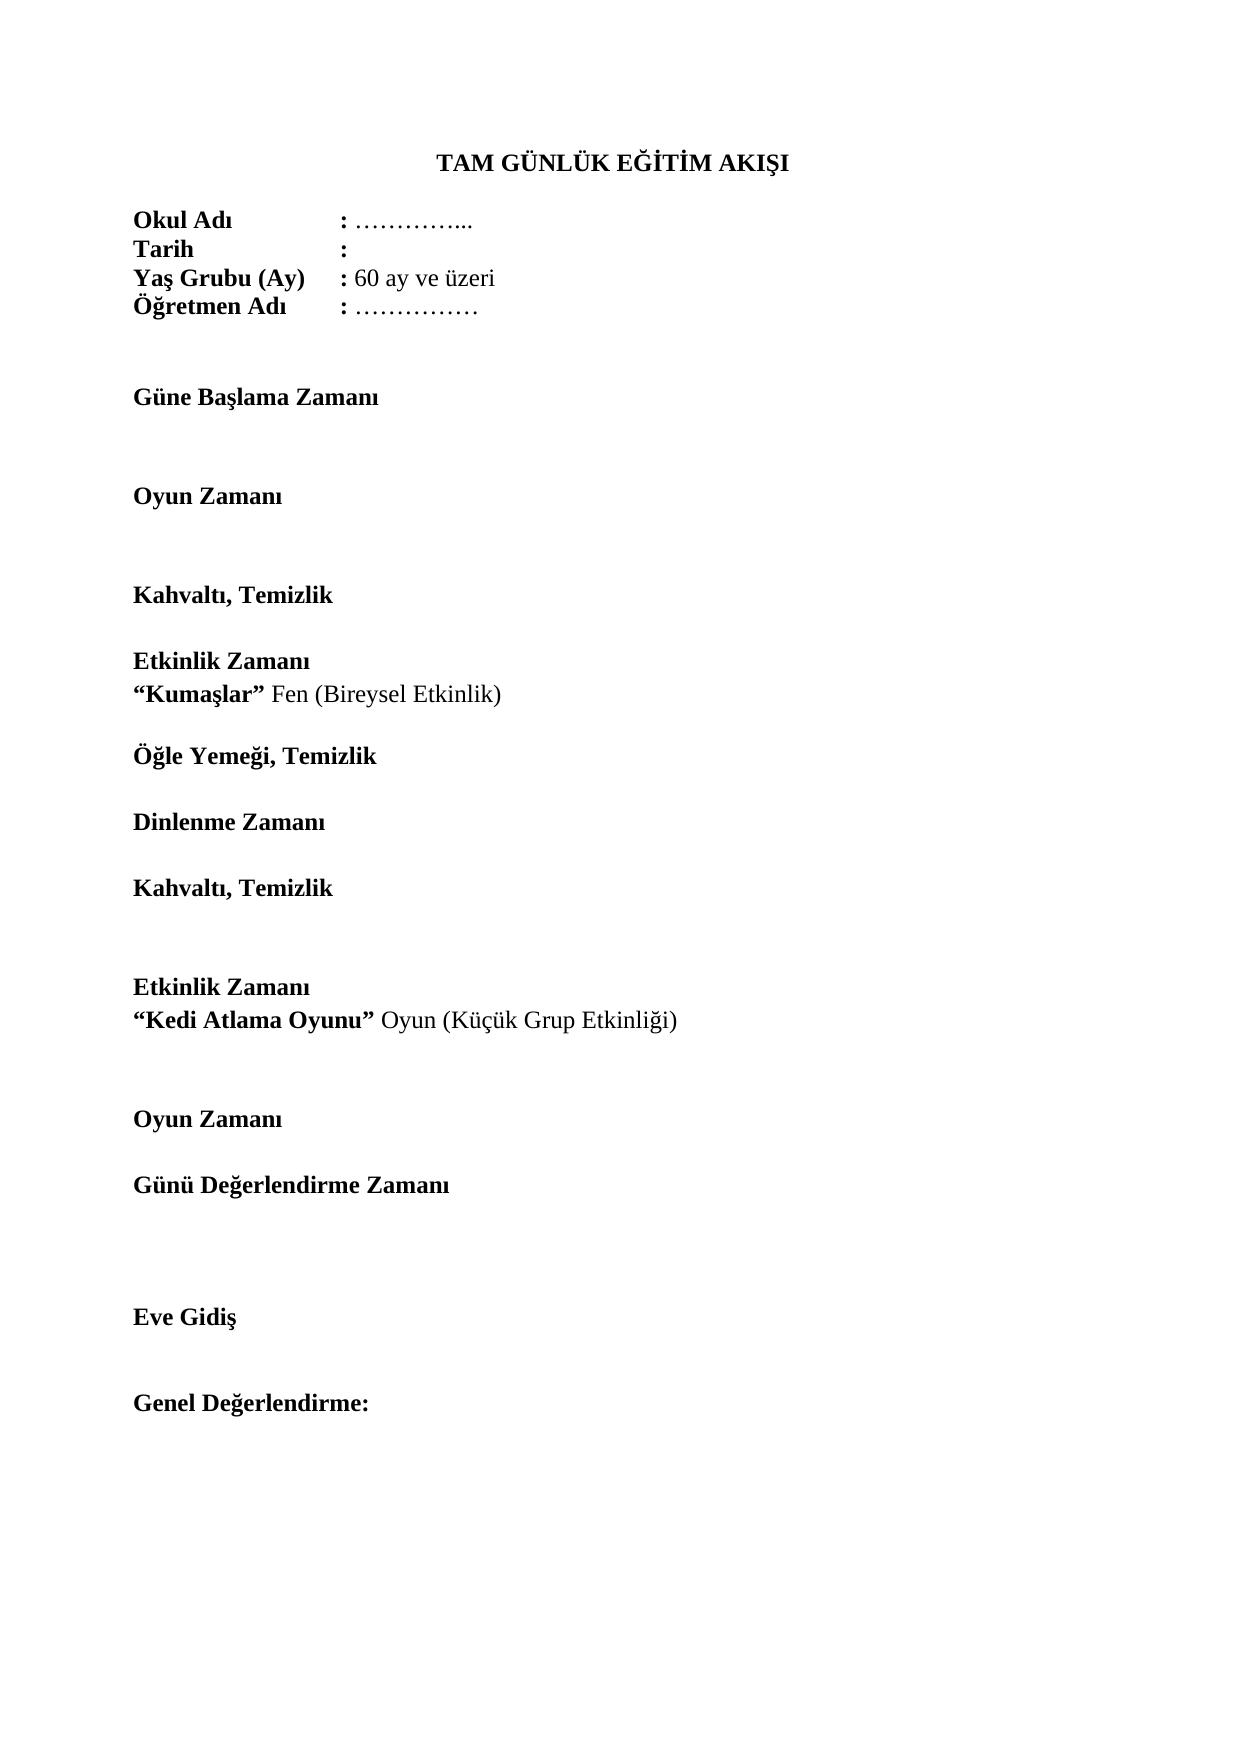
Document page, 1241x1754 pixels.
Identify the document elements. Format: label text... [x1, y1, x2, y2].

text “Kumaşlar” Fen (Bireysel Etkinlik) [133, 679, 1093, 708]
text Etkinlik Zamanı [133, 646, 1093, 675]
text Oyun Zamanı [133, 1104, 1093, 1133]
text Kahvaltı, Temizlik [133, 580, 1093, 609]
text Genel Değerlendirme: [133, 1388, 1093, 1417]
text Kahvaltı, Temizlik [133, 873, 1093, 902]
text Güne Başlama Zamanı [133, 382, 1093, 411]
text Oyun Zamanı [133, 481, 1093, 510]
text Öğretmen Adı : …………… [133, 291, 1093, 320]
text Yaş Grubu (Ay) : 60 ay ve üzeri [133, 263, 1093, 291]
text Okul Adı : …………... [133, 205, 1093, 234]
text Günü Değerlendirme Zamanı [133, 1170, 1093, 1199]
text Tarih : [133, 234, 1093, 263]
text Dinlenme Zamanı [133, 807, 1093, 836]
text TAM GÜNLÜK EĞİTİM AKIŞI [133, 148, 1093, 176]
text Eve Gidiş [133, 1302, 1093, 1331]
text Öğle Yemeği, Temizlik [133, 741, 1093, 769]
text “Kedi Atlama Oyunu” Oyun (Küçük Grup Etkinliği) [133, 1005, 1093, 1034]
text Etkinlik Zamanı [133, 972, 1093, 1001]
